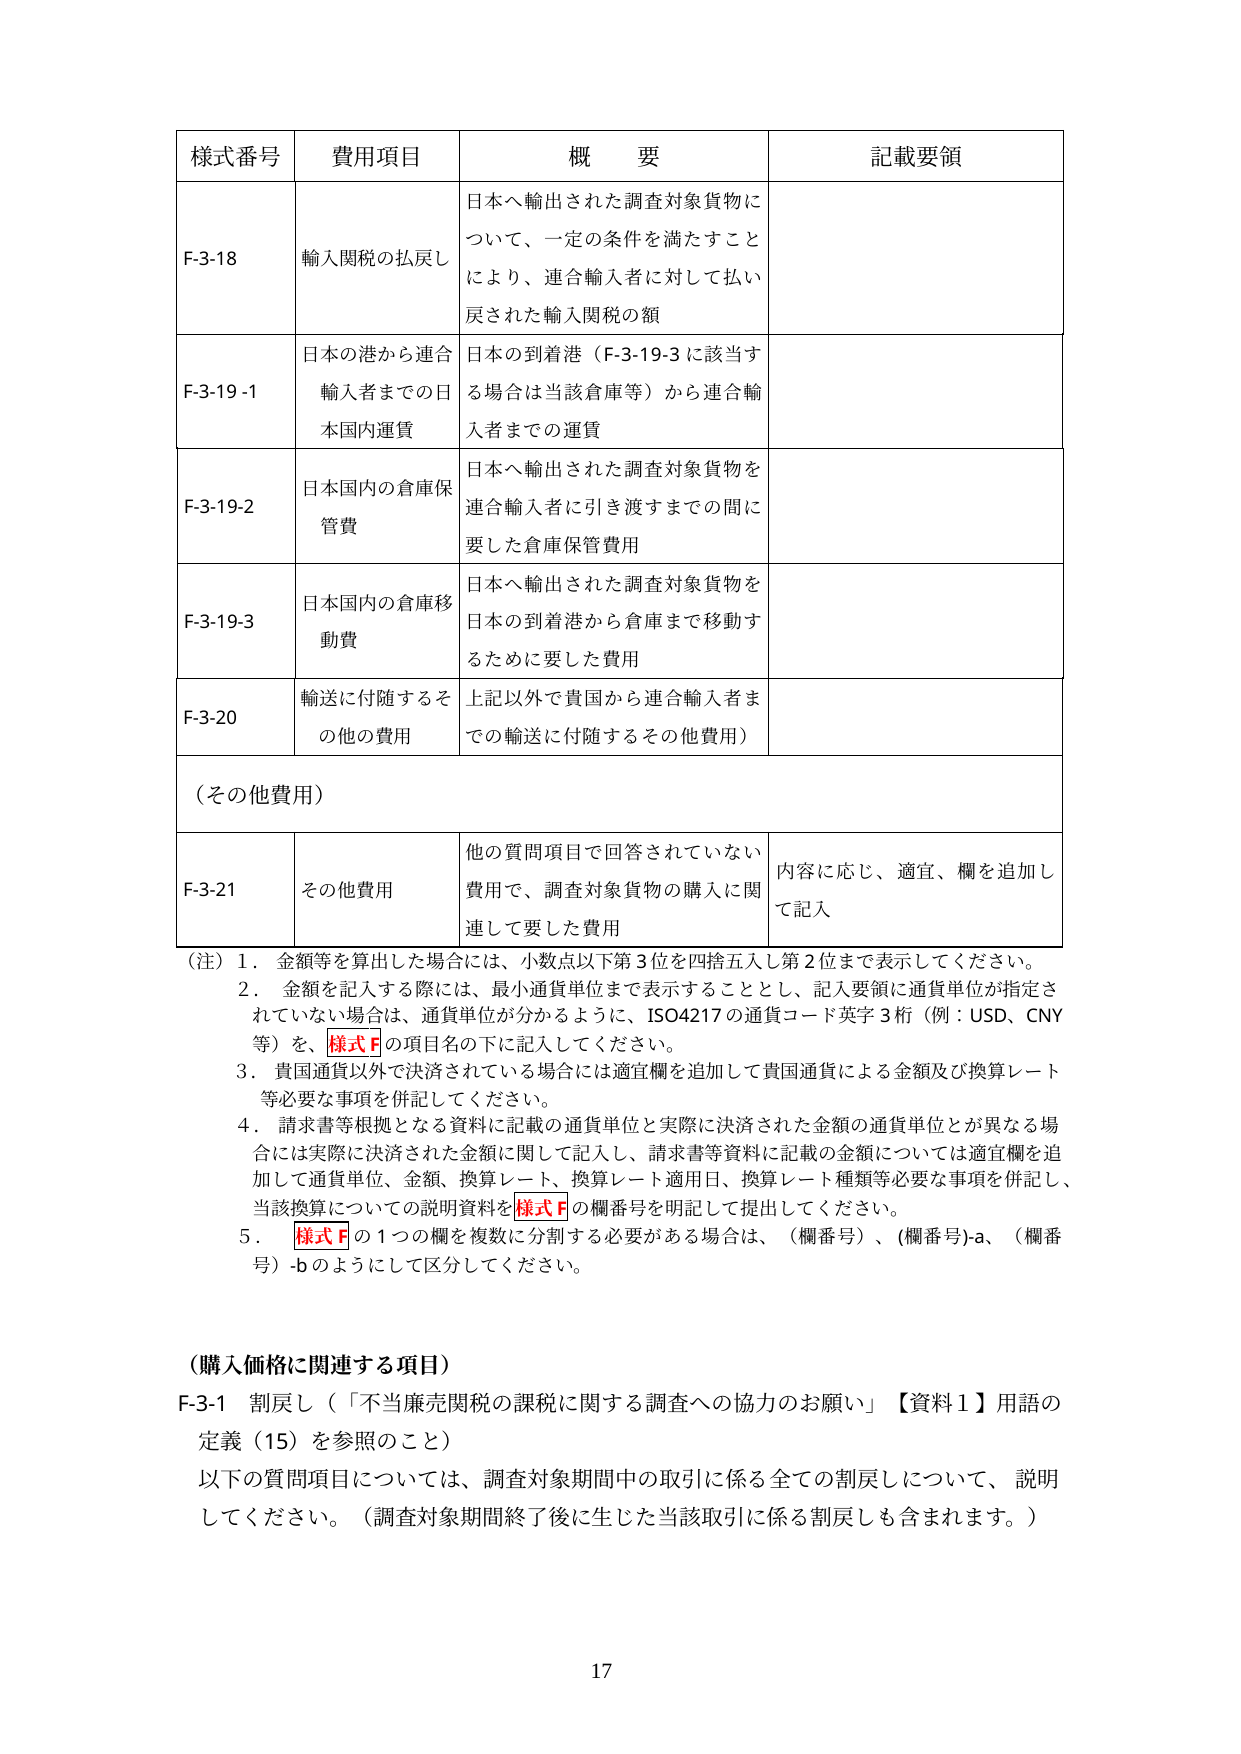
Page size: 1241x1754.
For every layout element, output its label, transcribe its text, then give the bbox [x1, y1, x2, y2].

table_header 費用項目 [295, 131, 459, 181]
table_cell F-3-19-2 [178, 449, 295, 563]
text （購入価格に関連する項目） [177, 1345, 1063, 1383]
table_cell [769, 679, 1062, 755]
table_cell [769, 335, 1062, 448]
table_cell 日本の到着港（F-3-19-3に該当する場合は当該倉庫等）から連合輸入者までの運賃 [460, 335, 768, 448]
text ３. 貴国通貨以外で決済されている場合には適宜欄を追加して貴国通貨による金額及び換算レート等必要な事項を併記してください。 [232, 1057, 1063, 1111]
table_cell 日本へ輸出された調査対象貨物を連合輸入者に引き渡すまでの間に要した倉庫保管費用 [460, 449, 768, 563]
text （注）１. 金額等を算出した場合には、小数点以下第3位を四捨五入し第2位まで表示してください。 [177, 948, 1063, 974]
table_cell F-3-19-3 [178, 564, 295, 678]
table_cell 内容に応じ、適宜、欄を追加して記入 [769, 833, 1062, 946]
text ５． 様式Fの1つの欄を複数に分割する必要がある場合は、（欄番号）、(欄番号)-a、（欄番号）-bのようにして区分してください。 [177, 1221, 1063, 1277]
table_cell 日本国内の倉庫保管費 [296, 449, 459, 563]
table_cell [769, 182, 1063, 333]
table_cell [177, 182, 295, 333]
table_header 概 要 [460, 131, 768, 181]
table_cell 日本国内の倉庫移動費 [296, 564, 459, 678]
text ２. 金額を記入する際には、最小通貨単位まで表示することとし、記入要領に通貨単位が指定されていない場合は、通貨単位が分かるように、ISO4217の通貨コード英字3桁（例：USD、CNY等）を、様式Fの項目名の下に記入してください。 [177, 974, 1063, 1057]
table_cell 日本の港から連合輸入者までの日本国内運賃 [296, 335, 459, 448]
text ４. 請求書等根拠となる資料に記載の通貨単位と実際に決済された金額の通貨単位とが異なる場合には実際に決済された金額に関して記入し、請求書等資料に記載の金額については適宜欄を追加して通貨単位、金額、換算レート、換算レート適用日、換算レート種類等必要な事項を併記し、当該換算についての説明資料を様式Fの欄番号を明記して提出してください。 [177, 1111, 1063, 1221]
table_cell [769, 564, 1063, 678]
table_cell [177, 833, 294, 946]
table_cell -1 [177, 335, 295, 448]
table_cell [177, 679, 294, 755]
table_cell その他費用 [295, 833, 459, 946]
table_cell 輸送に付随するその他の費用 [295, 679, 459, 755]
table_header 様式番号 [177, 131, 294, 181]
table_cell 上記以外で貴国から連合輸入者までの輸送に付随するその他費用） [460, 679, 768, 755]
subtitle 割戻し（「不当廉売関税の課税に関する調査への協力のお願い」【資料１】用語の定義（15）を参照のこと） 以下の質問項目については、調査対象期間中の取引に係る全ての割戻しについて、 説明してください。（調査対象期間終了後に生じた当該取引に係る割戻しも含まれます。） [177, 1383, 1063, 1535]
table_cell [769, 449, 1063, 563]
table_header 記載要領 [769, 131, 1063, 181]
table_cell 輸入関税の払戻し [296, 182, 459, 333]
table_cell 他の質問項目で回答されていない費用で、調査対象貨物の購入に関連して要した費用 [460, 833, 768, 946]
table_cell 日本へ輸出された調査対象貨物について、一定の条件を満たすことにより、連合輸入者に対して払い戻された輸入関税の額 [460, 182, 768, 333]
table_cell （その他費用） [177, 756, 1062, 832]
table_cell 日本へ輸出された調査対象貨物を日本の到着港から倉庫まで移動するために要した費用 [460, 564, 768, 678]
